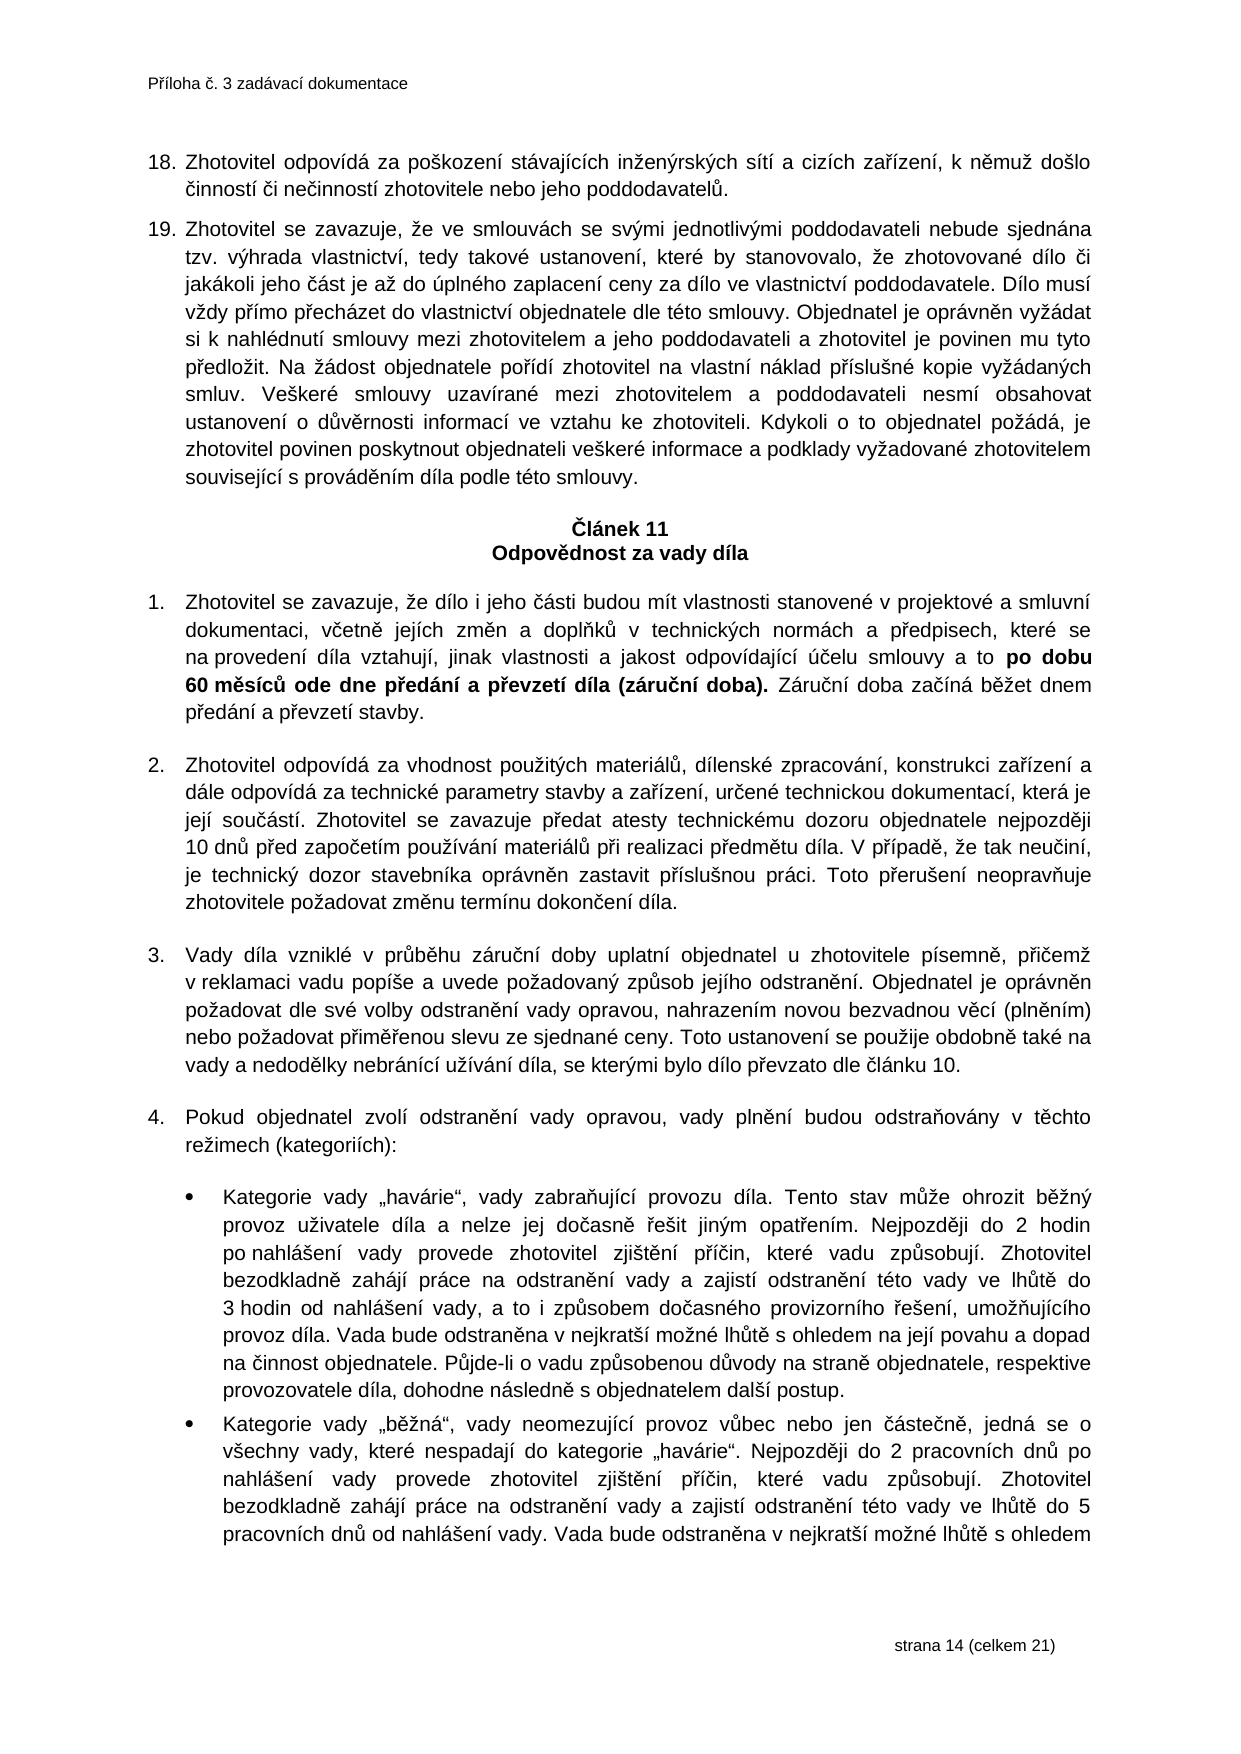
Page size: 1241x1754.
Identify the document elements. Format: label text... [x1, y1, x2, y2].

text Článek 11 [148, 517, 1092, 541]
list Zhotovitel odpovídá za poškození stávajících inženýrských sítí a cizích zařízení, k němuž došlo činností či nečinností zhotovitele nebo jeho poddodavatelů. [148, 150, 1092, 201]
list Kategorie vady „havárie“, vady zabraňující provozu díla. Tento stav může ohrozit běžný provoz uživatele díla a nelze jej dočasně řešit jiným opatřením. Nejpozději do 2 hodin po nahlášení vady provede zhotovitel zjištění příčin, které vadu způsobují. Zhotovitel bezodkladně zahájí práce na odstranění vady a zajistí odstranění této vady ve lhůtě do 3 hodin od nahlášení vady, a to i způsobem dočasného provizorního řešení, umožňujícího provoz díla. Vada bude odstraněna v nejkratší možné lhůtě s ohledem na její povahu a dopad na činnost objednatele. Půjde-li o vadu způsobenou důvody na straně objednatele, respektive provozovatele díla, dohodne následně s objednatelem další postup. [186, 1185, 1092, 1402]
list Zhotovitel se zavazuje, že dílo i jeho části budou mít vlastnosti stanovené v projektové a smluvní dokumentaci, včetně jejích změn a doplňků v technických normách a předpisech, které se na provedení díla vztahují, jinak vlastnosti a jakost odpovídající účelu smlouvy a to po dobu 60 měsíců ode dne předání a převzetí díla (záruční doba). Záruční doba začíná běžet dnem předání a převzetí stavby. [148, 590, 1092, 724]
list Vady díla vzniklé v průběhu záruční doby uplatní objednatel u zhotovitele písemně, přičemž v reklamaci vadu popíše a uvede požadovaný způsob jejího odstranění. Objednatel je oprávněn požadovat dle své volby odstranění vady opravou, nahrazením novou bezvadnou věcí (plněním) nebo požadovat přiměřenou slevu ze sjednané ceny. Toto ustanovení se použije obdobně také na vady a nedodělky nebránící užívání díla, se kterými bylo dílo převzato dle článku 10. [148, 943, 1092, 1077]
list Zhotovitel odpovídá za vhodnost použitých materiálů, dílenské zpracování, konstrukci zařízení a dále odpovídá za technické parametry stavby a zařízení, určené technickou dokumentací, která je její součástí. Zhotovitel se zavazuje předat atesty technickému dozoru objednatele nejpozději 10 dnů před započetím používání materiálů při realizaci předmětu díla. V případě, že tak neučiní, je technický dozor stavebníka oprávněn zastavit příslušnou práci. Toto přerušení neopravňuje zhotovitele požadovat změnu termínu dokončení díla. [148, 753, 1092, 914]
list Pokud objednatel zvolí odstranění vady opravou, vady plnění budou odstraňovány v těchto režimech (kategoriích): [148, 1105, 1092, 1157]
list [186, 1412, 1092, 1546]
subtitle Odpovědnost za vady díla [148, 541, 1092, 565]
list Zhotovitel se zavazuje, že ve smlouvách se svými jednotlivými poddodavateli nebude sjednána tzv. výhrada vlastnictví, tedy takové ustanovení, které by stanovovalo, že zhotovované dílo či jakákoli jeho část je až do úplného zaplacení ceny za dílo ve vlastnictví poddodavatele. Dílo musí vždy přímo přecházet do vlastnictví objednatele dle této smlouvy. Objednatel je oprávněn vyžádat si k nahlédnutí smlouvy mezi zhotovitelem a jeho poddodavateli a zhotovitel je povinen mu tyto předložit. Na žádost objednatele pořídí zhotovitel na vlastní náklad příslušné kopie vyžádaných smluv. Veškeré smlouvy uzavírané mezi zhotovitelem a poddodavateli nesmí obsahovat ustanovení o důvěrnosti informací ve vztahu ke zhotoviteli. Kdykoli o to objednatel požádá, je zhotovitel povinen poskytnout objednateli veškeré informace a podklady vyžadované zhotovitelem související s prováděním díla podle této smlouvy. [148, 217, 1092, 489]
